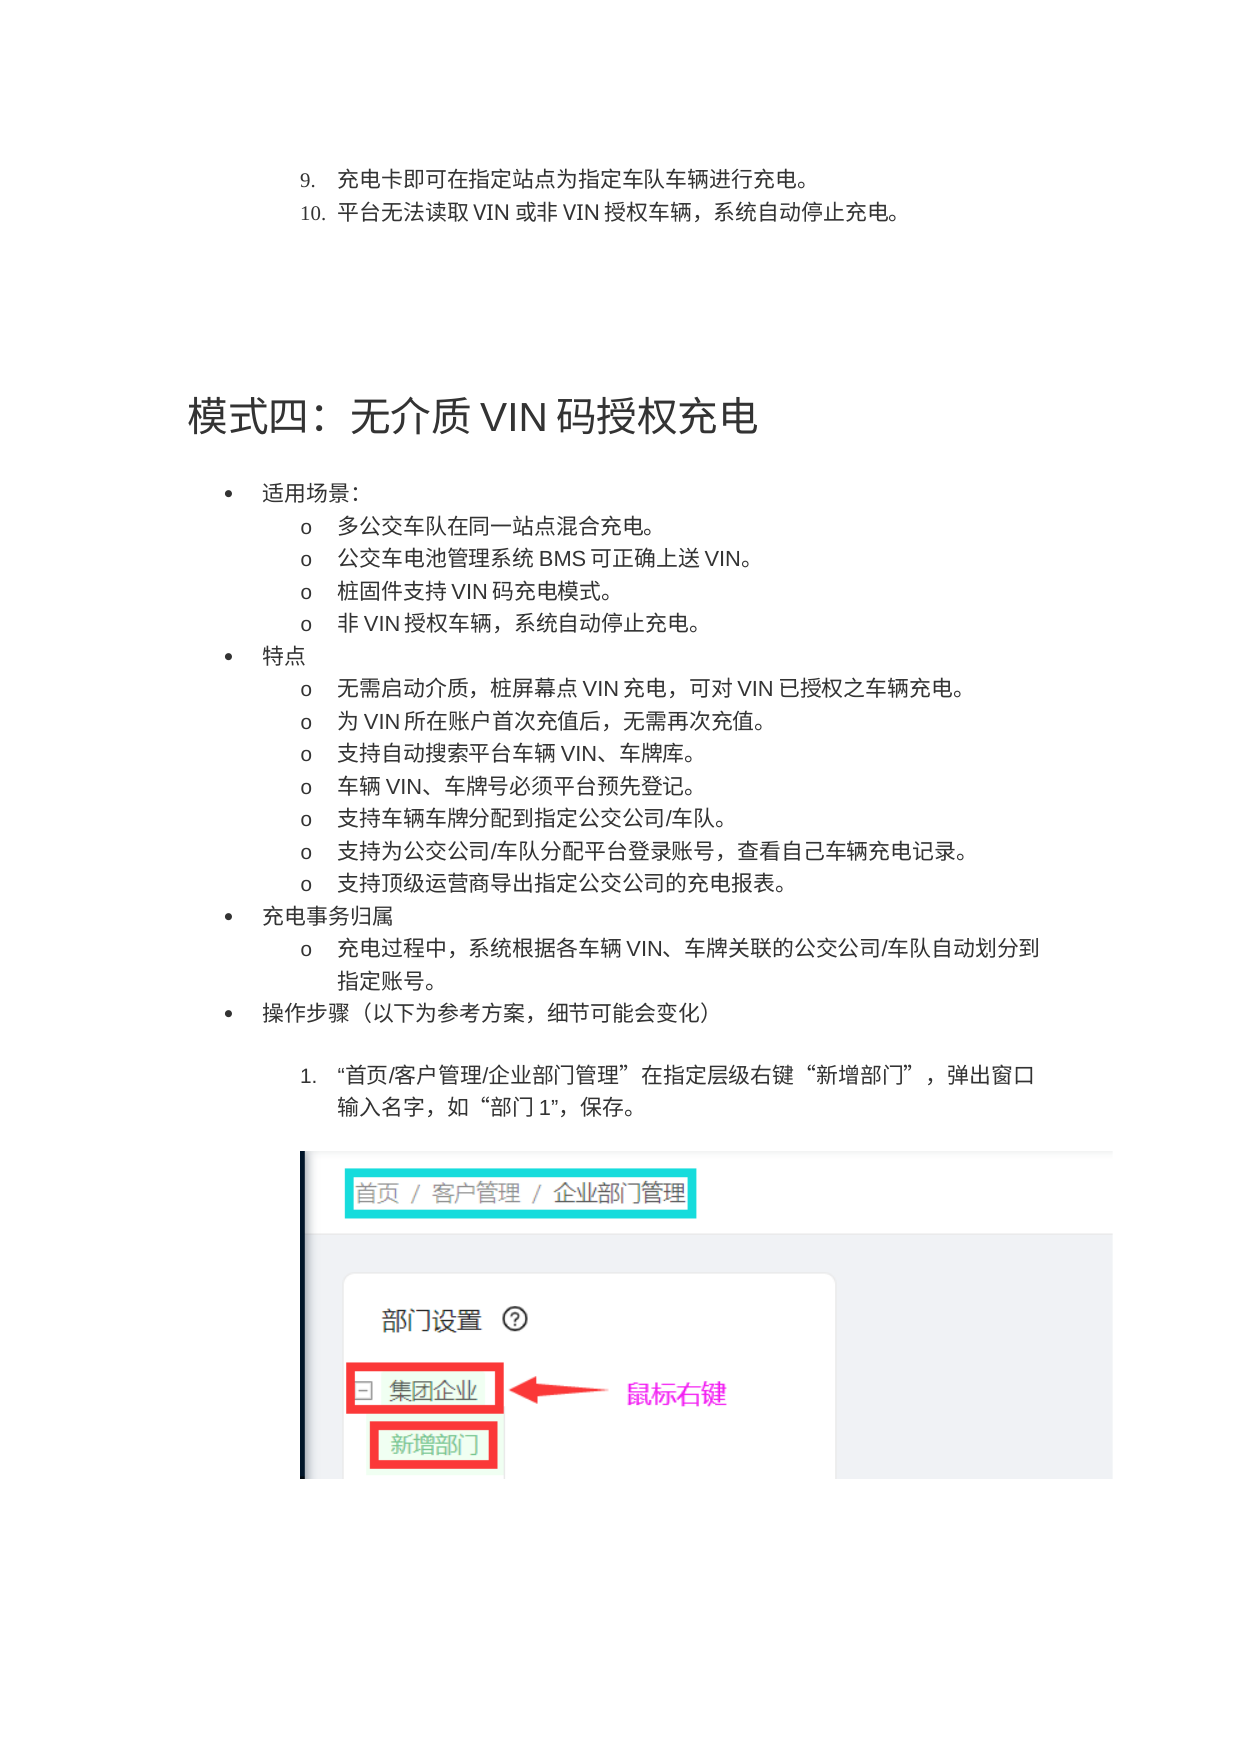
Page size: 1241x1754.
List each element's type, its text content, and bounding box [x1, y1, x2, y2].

list 平台无法读取VIN或非VIN授权车辆，系统自动停止充电。 [300, 194, 1053, 227]
list 支持顶级运营商导出指定公交公司的充电报表。 [300, 866, 1053, 898]
list 支持自动搜索平台车辆VIN、车牌库。 [300, 736, 1053, 768]
list 为VIN所在账户首次充值后，无需再次充值。 [300, 703, 1053, 736]
list 桩固件支持VIN码充电模式。 [300, 573, 1053, 606]
list 支持为公交公司/车队分配平台登录账号，查看自己车辆充电记录。 [300, 833, 1053, 866]
list 支持车辆车牌分配到指定公交公司/车队。 [300, 801, 1053, 833]
list 特点 [225, 638, 1053, 671]
text 模式四：无介质VIN码授权充电 [187, 382, 1053, 447]
list “首页/客户管理/企业部门管理”在指定层级右键“新增部门”，弹出窗口输入名字，如“部门1”，保存。 [300, 1057, 1053, 1122]
list 公交车电池管理系统BMS可正确上送VIN。 [300, 541, 1053, 573]
list 充电事务归属 [225, 898, 1053, 931]
list 车辆VIN、车牌号必须平台预先登记。 [300, 768, 1053, 801]
list 非VIN授权车辆，系统自动停止充电。 [300, 606, 1053, 638]
list 充电过程中，系统根据各车辆VIN、车牌关联的公交公司/车队自动划分到指定账号。 [300, 931, 1053, 996]
list 操作步骤（以下为参考方案，细节可能会变化） [225, 996, 1053, 1028]
list 适用场景： [225, 476, 1053, 508]
list 无需启动介质，桩屏幕点VIN充电，可对VIN已授权之车辆充电。 [300, 671, 1053, 703]
list 多公交车队在同一站点混合充电。 [300, 508, 1053, 541]
picture [300, 1151, 1113, 1479]
list 充电卡即可在指定站点为指定车队车辆进行充电。 [300, 162, 1053, 194]
